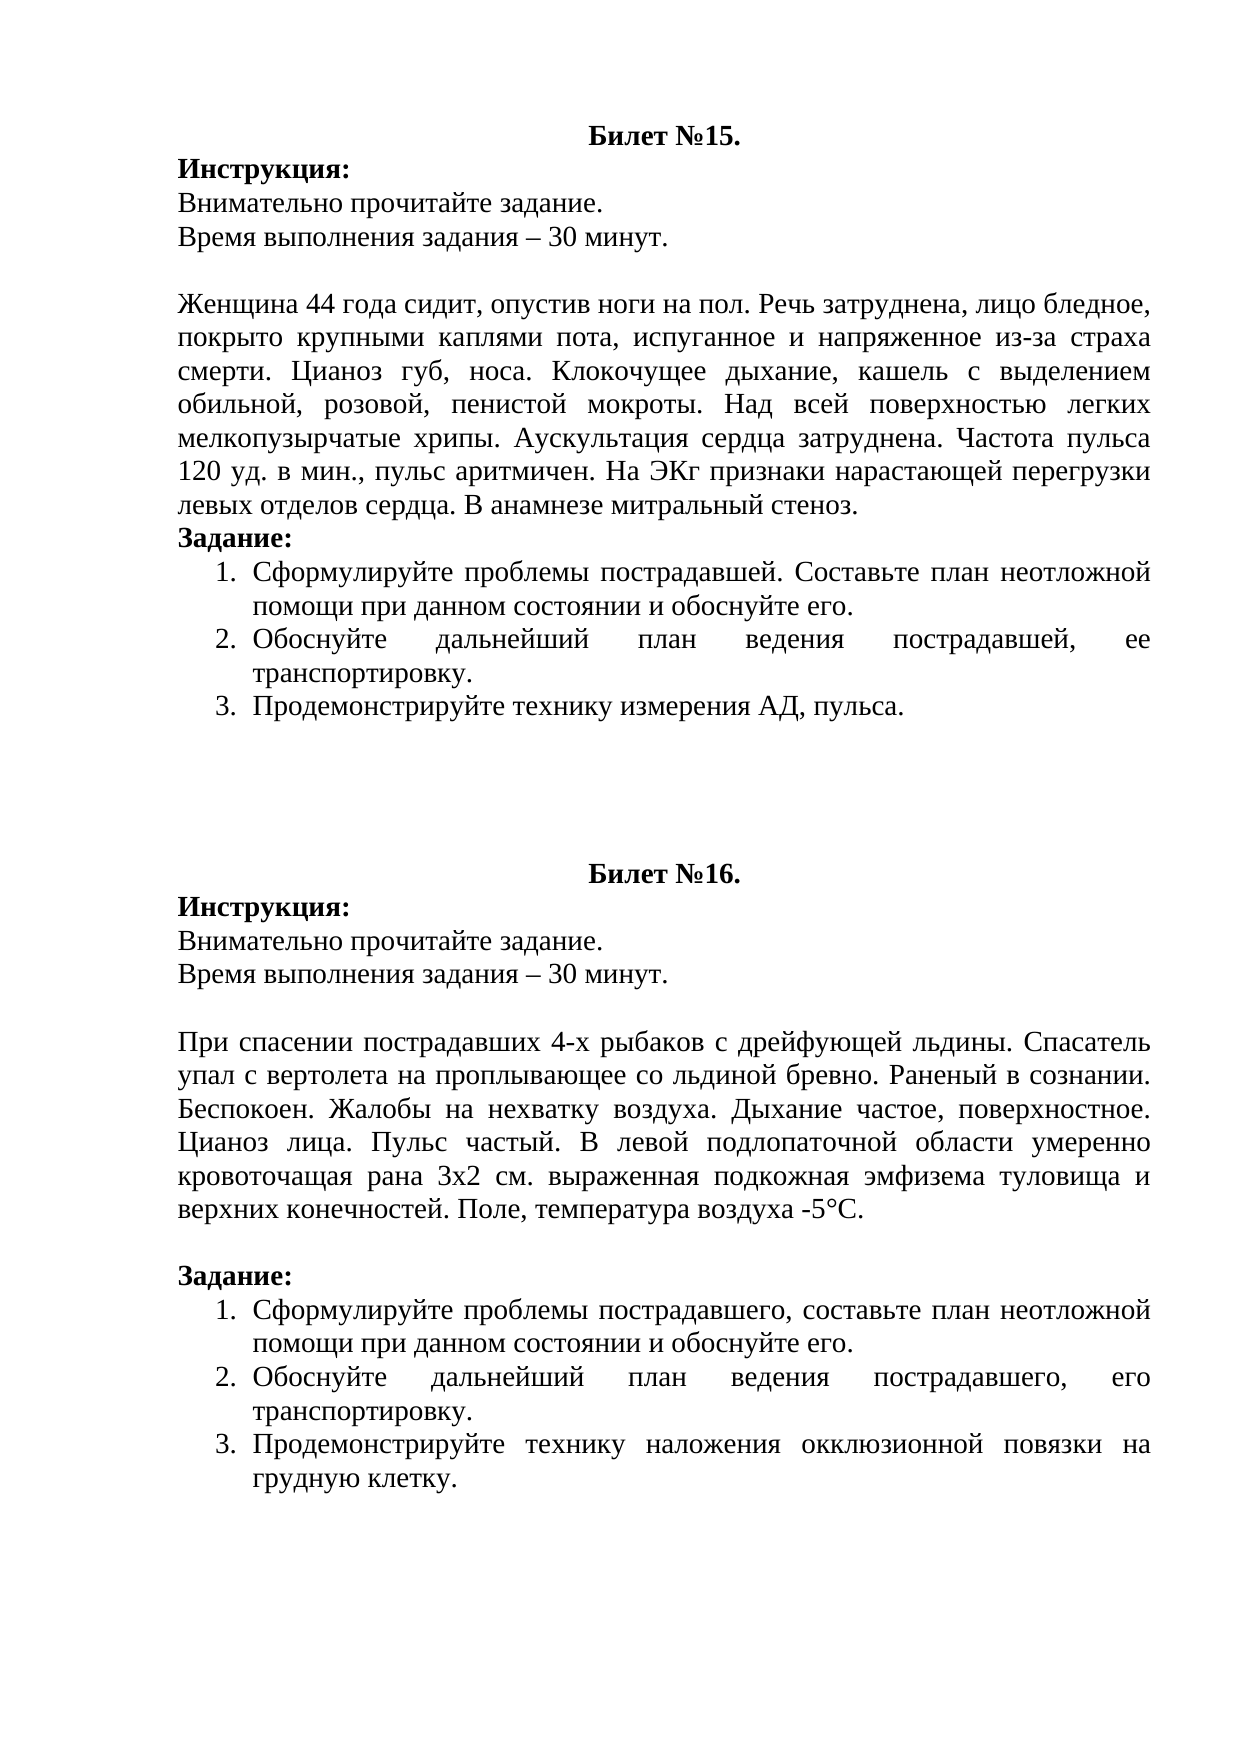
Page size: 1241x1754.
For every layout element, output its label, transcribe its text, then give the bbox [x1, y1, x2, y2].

text Задание: [177, 521, 1152, 554]
list Сформулируйте проблемы пострадавшего, составьте план неотложной помощи при данном состоянии и обоснуйте его. [215, 1292, 1152, 1359]
text Инструкция: [177, 152, 1152, 185]
list Продемонстрируйте технику наложения окклюзионной повязки на грудную клетку. [215, 1426, 1152, 1493]
list Обоснуйте дальнейший план ведения пострадавшего, его транспортировку. [215, 1359, 1152, 1426]
text Билет №16. [177, 856, 1152, 889]
text Внимательно прочитайте задание. [177, 923, 1152, 957]
text Время выполнения задания – 30 минут. [177, 219, 1152, 252]
text При спасении пострадавших 4-х рыбаков с дрейфующей льдины. Спасатель упал с вертолета на проплывающее со льдиной бревно. Раненый в сознании. Беспокоен. Жалобы на нехватку воздуха. Дыхание частое, поверхностное. Цианоз лица. Пульс частый. В левой подлопаточной области умеренно кровоточащая рана 3х2 см. выраженная подкожная эмфизема туловища и верхних конечностей. Поле, температура воздуха -5°С. [177, 1024, 1152, 1225]
text Внимательно прочитайте задание. [177, 185, 1152, 219]
text Инструкция: [177, 889, 1152, 923]
list Обоснуйте дальнейший план ведения пострадавшей, ее транспортировку. [215, 621, 1152, 688]
list Продемонстрируйте технику измерения АД, пульса. [215, 688, 1152, 722]
text Женщина 44 года сидит, опустив ноги на пол. Речь затруднена, лицо бледное, покрыто крупными каплями пота, испуганное и напряженное из-за страха смерти. Цианоз губ, носа. Клокочущее дыхание, кашель с выделением обильной, розовой, пенистой мокроты. Над всей поверхностью легких мелкопузырчатые хрипы. Аускультация сердца затруднена. Частота пульса 120 уд. в мин., пульс аритмичен. На ЭКг признаки нарастающей перегрузки левых отделов сердца. В анамнезе митральный стеноз. [177, 286, 1152, 521]
text Время выполнения задания – 30 минут. [177, 957, 1152, 990]
text Билет №15. [177, 118, 1152, 152]
text Задание: [177, 1258, 1152, 1292]
list Сформулируйте проблемы пострадавшей. Составьте план неотложной помощи при данном состоянии и обоснуйте его. [215, 554, 1152, 621]
